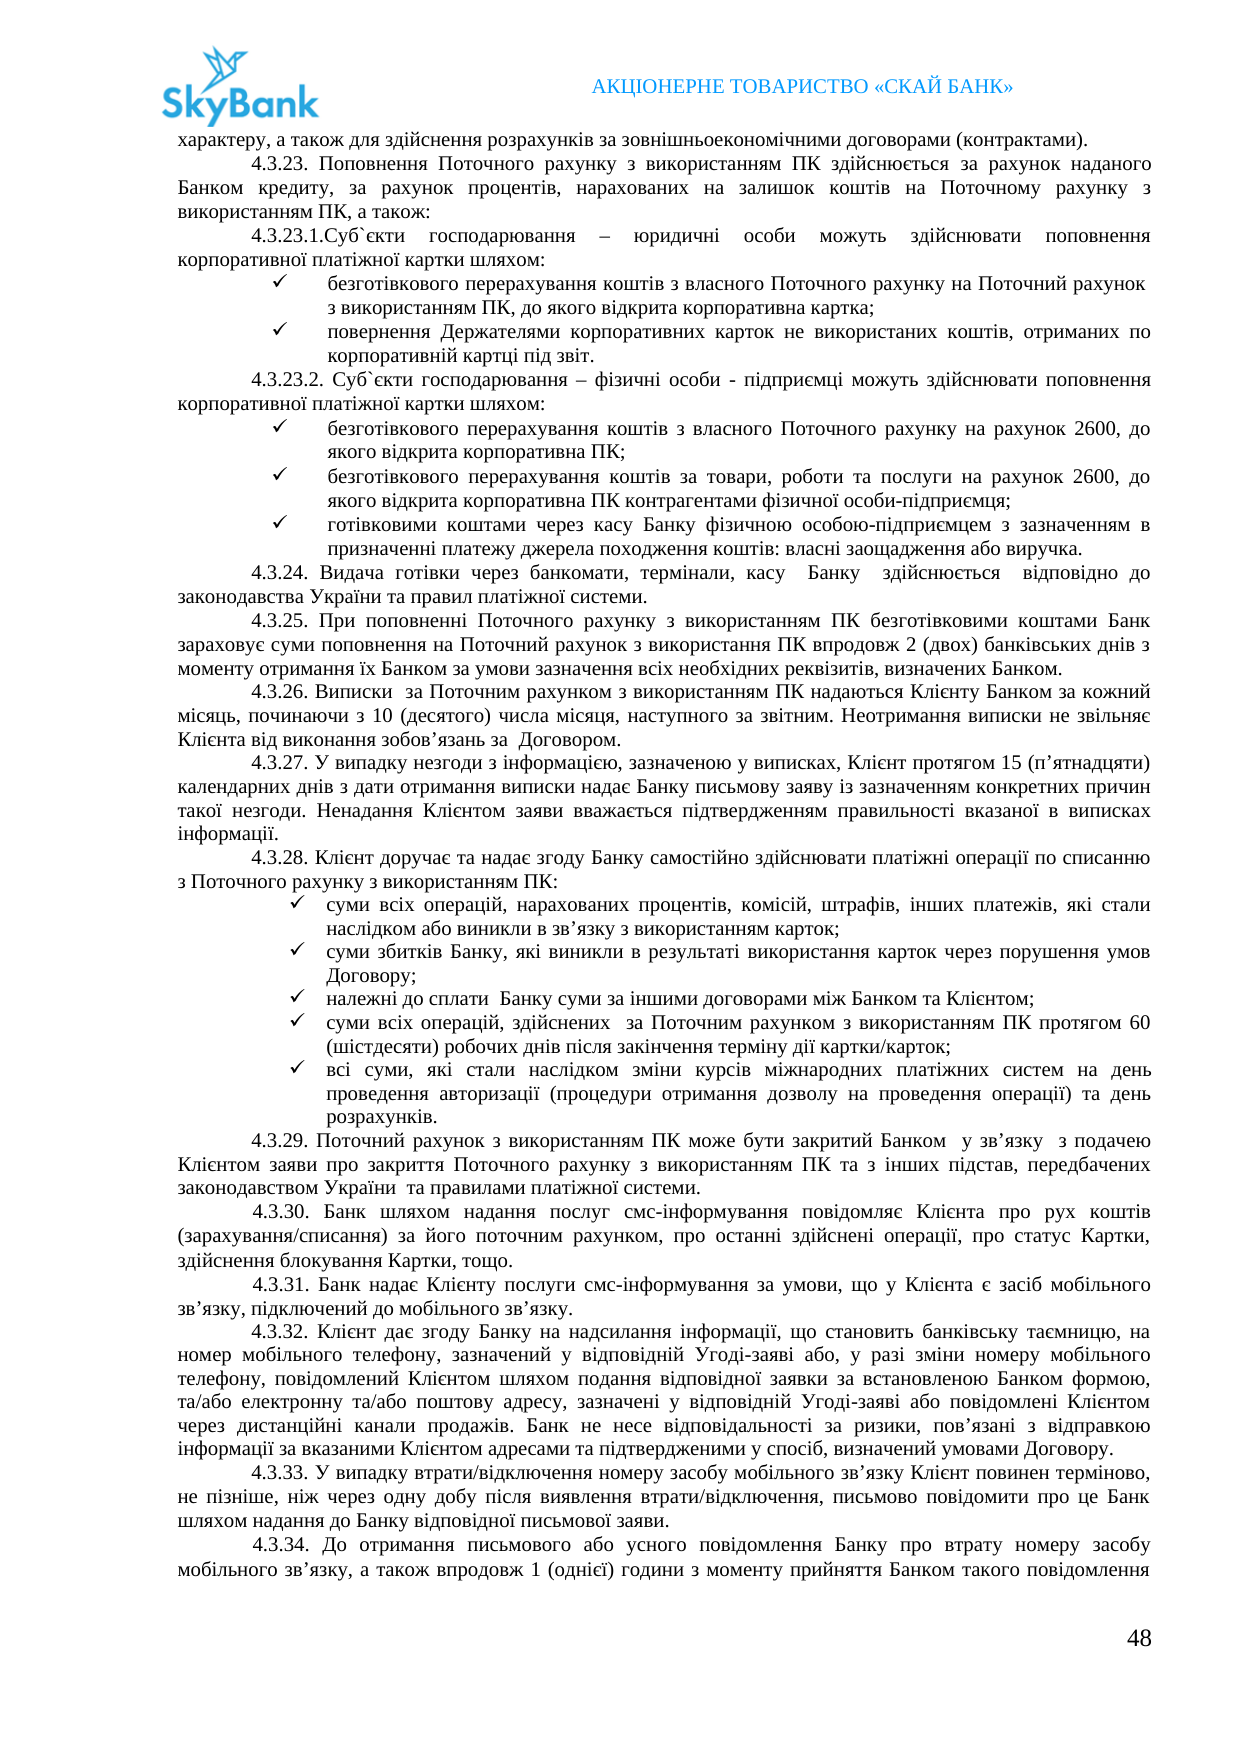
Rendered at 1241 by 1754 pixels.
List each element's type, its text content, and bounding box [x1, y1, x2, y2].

text 4.3.31. Банк надає Клієнту послуги смс-інформування за умови, що у Клієнта є засіб мобільного зв’язку, підключений до мобільного зв’язку. [177, 1272, 1152, 1320]
text 4.3.27. У випадку незгоди з інформацією, зазначеною у виписках, Клієнт протягом 15 (п’ятнадцяти) календарних днів з дати отримання виписки надає Банку письмову заяву із зазначенням конкретних причин такої незгоди. Ненадання Клієнтом заяви вважається підтвердженням правильності вказаної в виписках інформації. [177, 751, 1152, 845]
picture [142, 35, 349, 140]
list готівковими коштами через касу Банку фізичною особою-підприємцем з зазначенням в призначенні платежу джерела походження коштів: власні заощадження або виручка. [271, 512, 1152, 560]
list безготівкового перерахування коштів з власного Поточного рахунку на Поточний рахунок з використанням ПК, до якого відкрита корпоративна картка; [271, 271, 1152, 319]
list суми всіх операцій, нарахованих процентів, комісій, штрафів, інших платежів, які стали наслідком або виникли в зв’язку з використанням карток; [288, 893, 1152, 940]
text 4.3.30. Банк шляхом надання послуг смс-інформування повідомляє Клієнта про рух коштів (зарахування/списання) за його поточним рахунком, про останні здійснені операції, про статус Картки, здійснення блокування Картки, тощо. [177, 1199, 1152, 1272]
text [177, 1532, 1152, 1581]
text 4.3.23. Поповнення Поточного рахунку з використанням ПК здійснюється за рахунок наданого Банком кредиту, за рахунок процентів, нарахованих на залишок коштів на Поточному рахунку з використанням ПК, а також: [177, 151, 1152, 223]
list безготівкового перерахування коштів з власного Поточного рахунку на рахунок 2600, до якого відкрита корпоративна ПК; [271, 415, 1152, 463]
list суми всіх операцій, здійснених за Поточним рахунком з використанням ПК протягом 60 (шістдесяти) робочих днів після закінчення терміну дії картки/карток; [288, 1011, 1152, 1058]
text 4.3.26. Виписки за Поточним рахунком з використанням ПК надаються Клієнту Банком за кожний місяць, починаючи з 10 (десятого) числа місяця, наступного за звітним. Неотримання виписки не звільняє Клієнта від виконання зобов’язань за Договором. [177, 680, 1152, 751]
list всі суми, які стали наслідком зміни курсів міжнародних платіжних систем на день проведення авторизації (процедури отримання дозволу на проведення операції) та день розрахунків. [288, 1058, 1152, 1128]
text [177, 127, 1152, 151]
text 4.3.25. При поповненні Поточного рахунку з використанням ПК безготівковими коштами Банк зараховує суми поповнення на Поточний рахунок з використання ПК впродовж 2 (двох) банківських днів з моменту отримання їх Банком за умови зазначення всіх необхідних реквізитів, визначених Банком. [177, 608, 1152, 680]
text 4.3.23.1.Суб`єкти господарювання – юридичні особи можуть здійснювати поповнення корпоративної платіжної картки шляхом: [177, 223, 1152, 271]
list безготівкового перерахування коштів за товари, роботи та послуги на рахунок 2600, до якого відкрита корпоративна ПК контрагентами фізичної особи-підприємця; [271, 463, 1152, 512]
text 4.3.23.2. Суб`єкти господарювання – фізичні особи - підприємці можуть здійснювати поповнення корпоративної платіжної картки шляхом: [177, 367, 1152, 415]
list суми збитків Банку, які виникли в результаті використання карток через порушення умов Договору; [288, 940, 1152, 987]
text 4.3.32. Клієнт дає згоду Банку на надсилання інформації, що становить банківську таємницю, на номер мобільного телефону, зазначений у відповідній Угоді-заяві або, у разі зміни номеру мобільного телефону, повідомлений Клієнтом шляхом подання відповідної заявки за встановленою Банком формою, та/або електронну та/або поштову адресу, зазначені у відповідній Угоді-заяві або повідомлені Клієнтом через дистанційні канали продажів. Банк не несе відповідальності за ризики, пов’язані з відправкою інформації за вказаними Клієнтом адресами та підтвердженими у спосіб, визначений умовами Договору. [177, 1320, 1152, 1460]
list належні до сплати Банку суми за іншими договорами між Банком та Клієнтом; [288, 987, 1152, 1011]
text 4.3.33. У випадку втрати/відключення номеру засобу мобільного зв’язку Клієнт повинен терміново, не пізніше, ніж через одну добу після виявлення втрати/відключення, письмово повідомити про це Банк шляхом надання до Банку відповідної письмової заяви. [177, 1460, 1152, 1532]
text 4.3.28. Клієнт доручає та надає згоду Банку самостійно здійснювати платіжні операції по списанню з Поточного рахунку з використанням ПК: [177, 845, 1152, 893]
list повернення Держателями корпоративних карток не використаних коштів, отриманих по корпоративній картці під звіт. [271, 319, 1152, 367]
text 4.3.29. Поточний рахунок з використанням ПК може бути закритий Банком у зв’язку з подачею Клієнтом заяви про закриття Поточного рахунку з використанням ПК та з інших підстав, передбачених законодавством України та правилами платіжної системи. [177, 1128, 1152, 1199]
text 4.3.24. Видача готівки через банкомати, термінали, касу Банку здійснюється відповідно до законодавства України та правил платіжної системи. [177, 560, 1152, 608]
